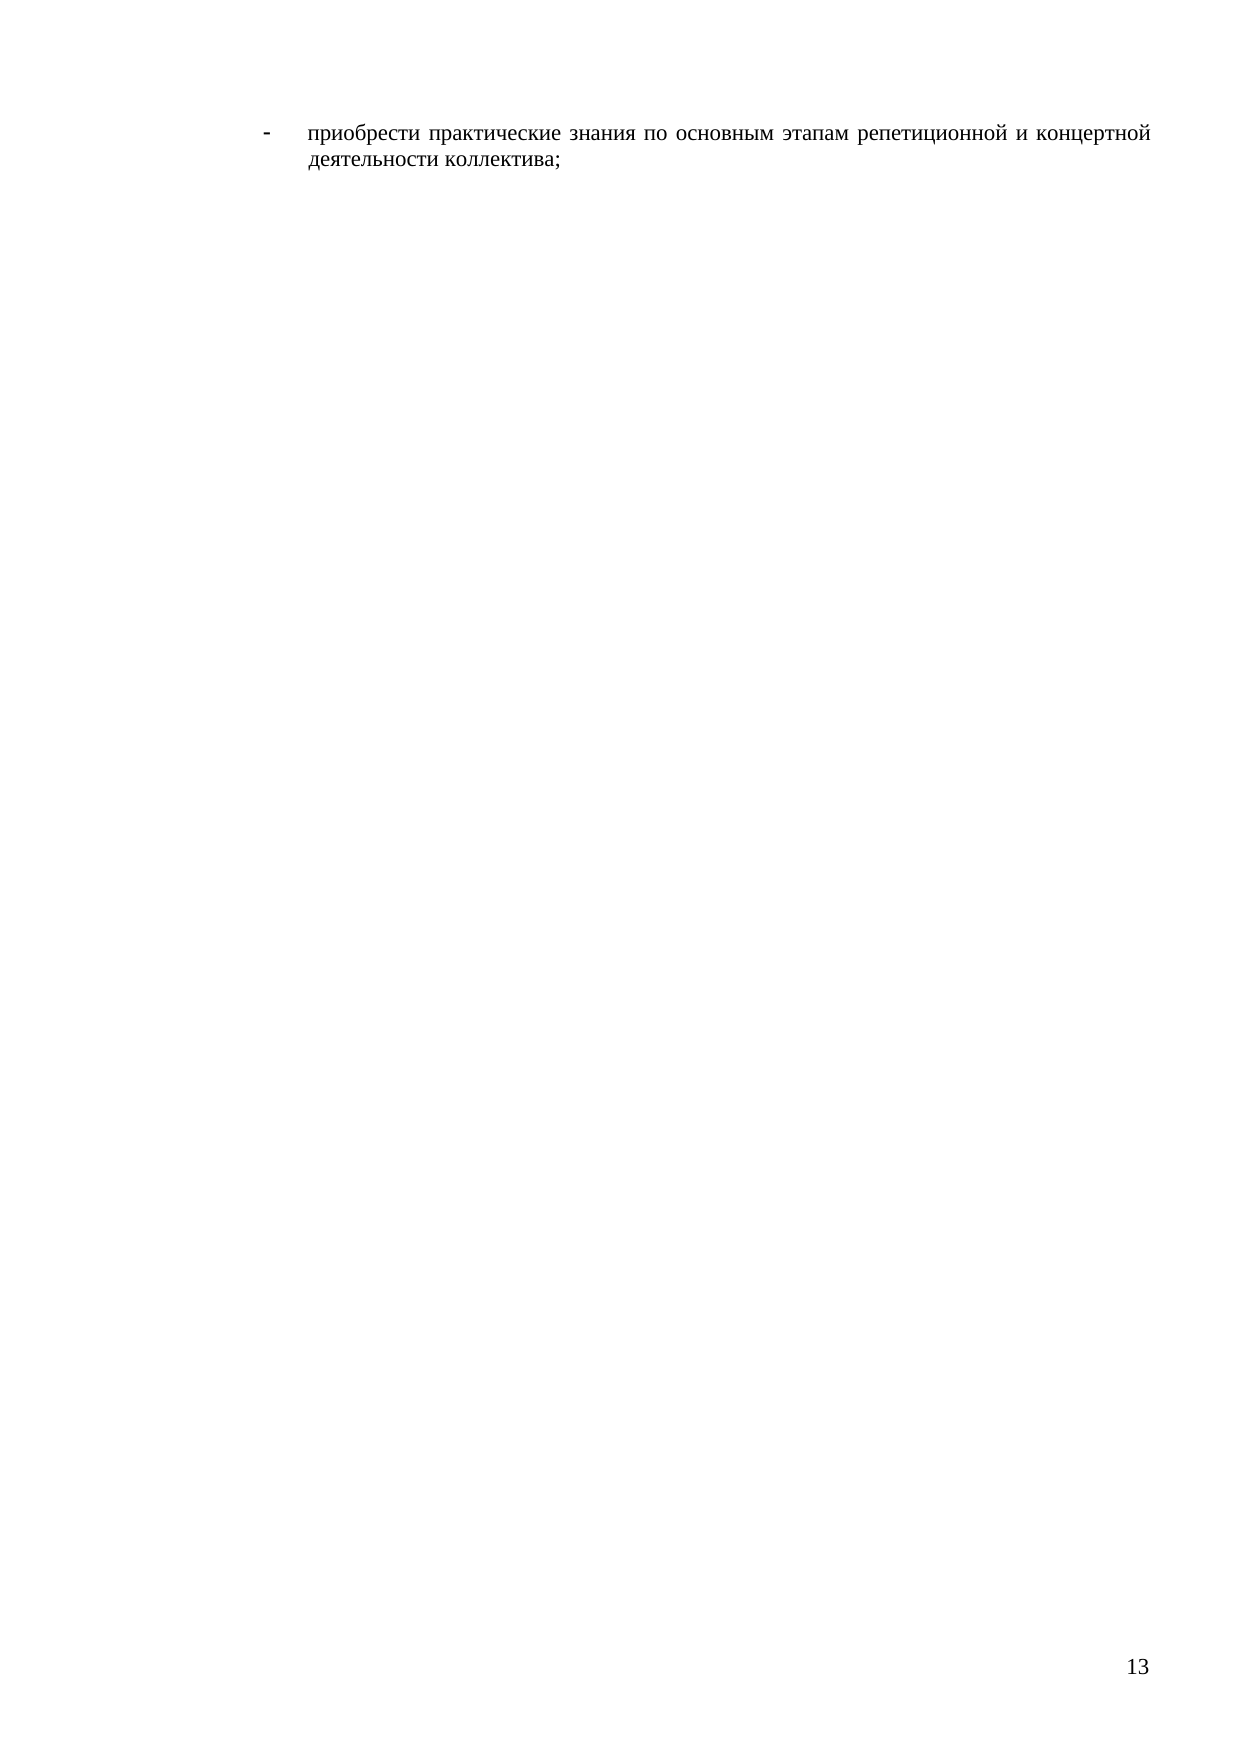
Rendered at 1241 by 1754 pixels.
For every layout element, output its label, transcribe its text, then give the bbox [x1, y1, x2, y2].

list приобрести практические знания по основным этапам репетиционной и концертной деятельности коллектива; [263, 119, 1152, 171]
